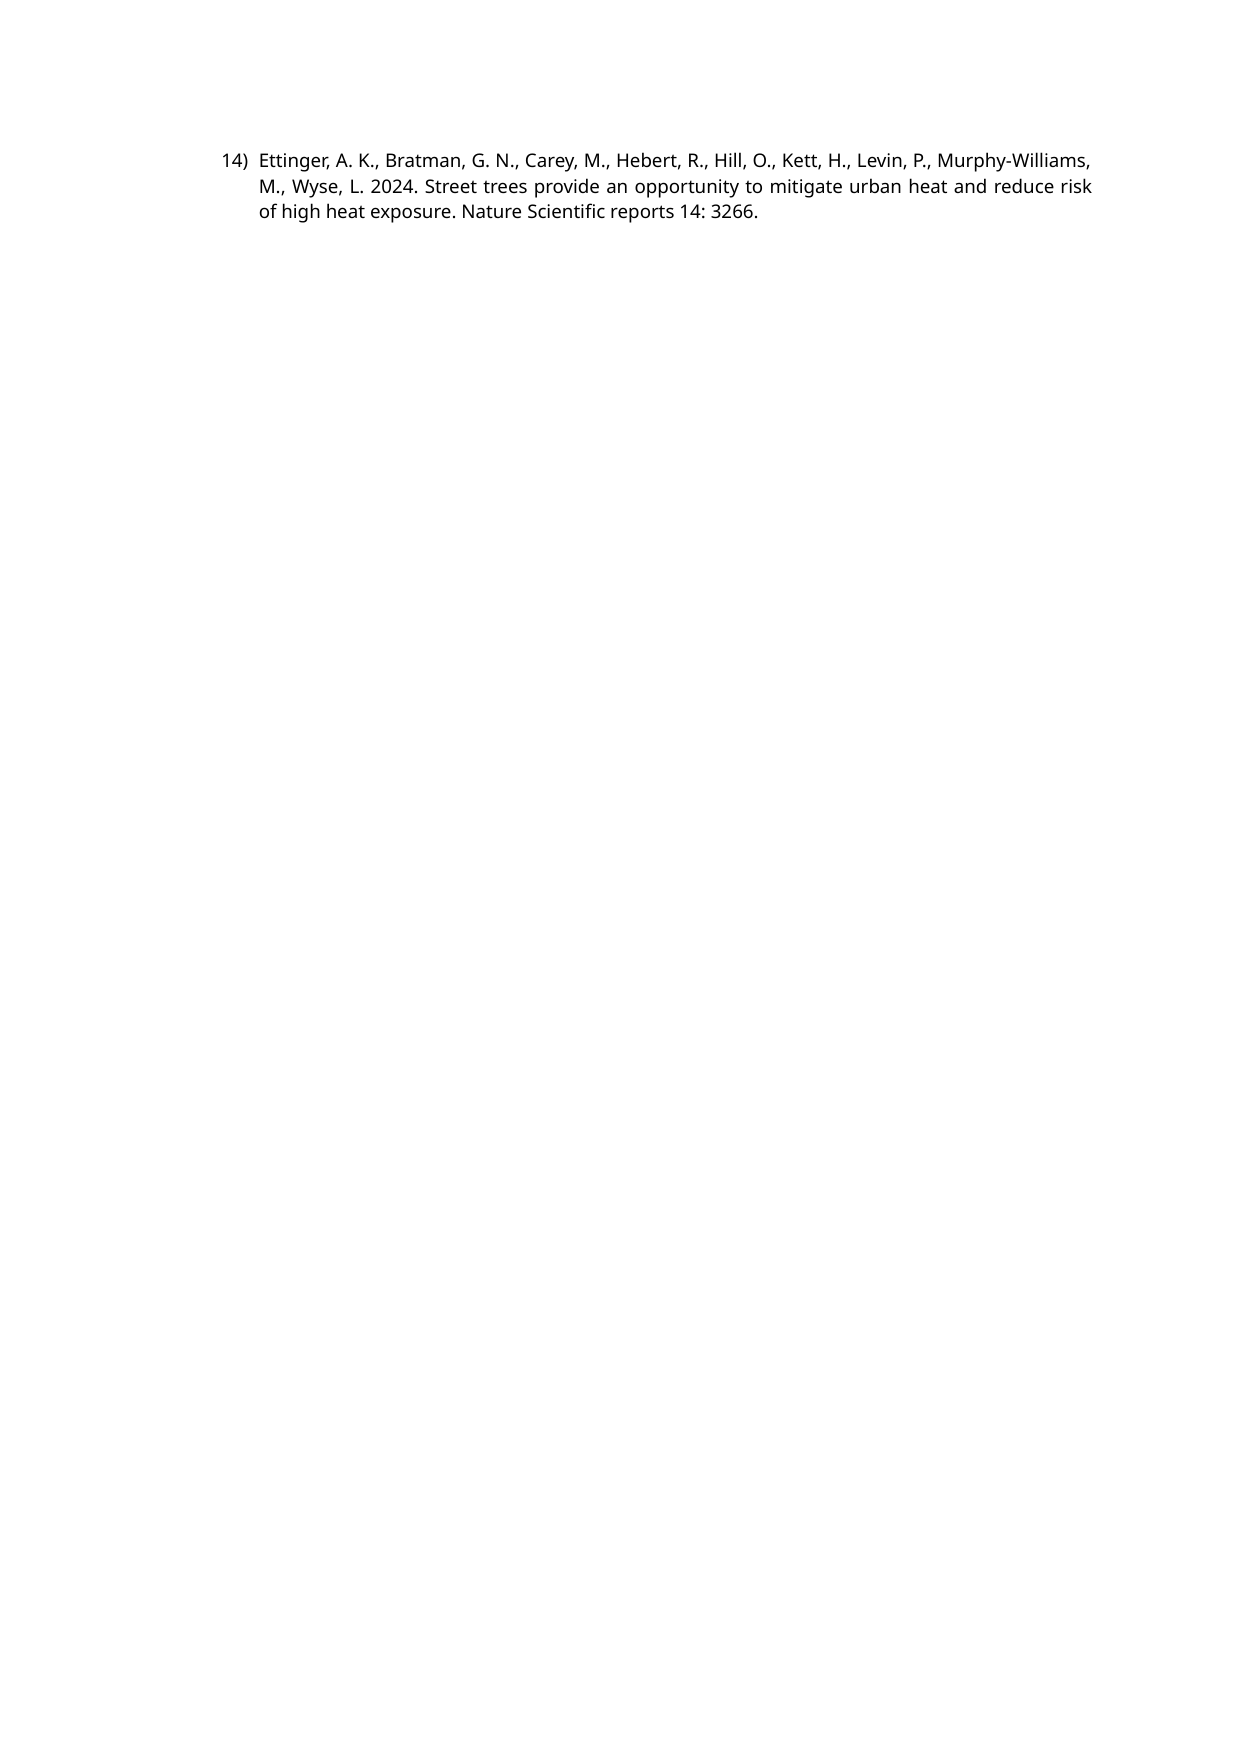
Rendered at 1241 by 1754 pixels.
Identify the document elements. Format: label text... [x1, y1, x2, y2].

list Ettinger, A. K., Bratman, G. N., Carey, M., Hebert, R., Hill, O., Kett, H., Levin, P., Murphy-Williams, M., Wyse, L. 2024. Street trees provide an opportunity to mitigate urban heat and reduce risk of high heat exposure. Nature Scientific reports 14: 3266. [221, 148, 1093, 224]
